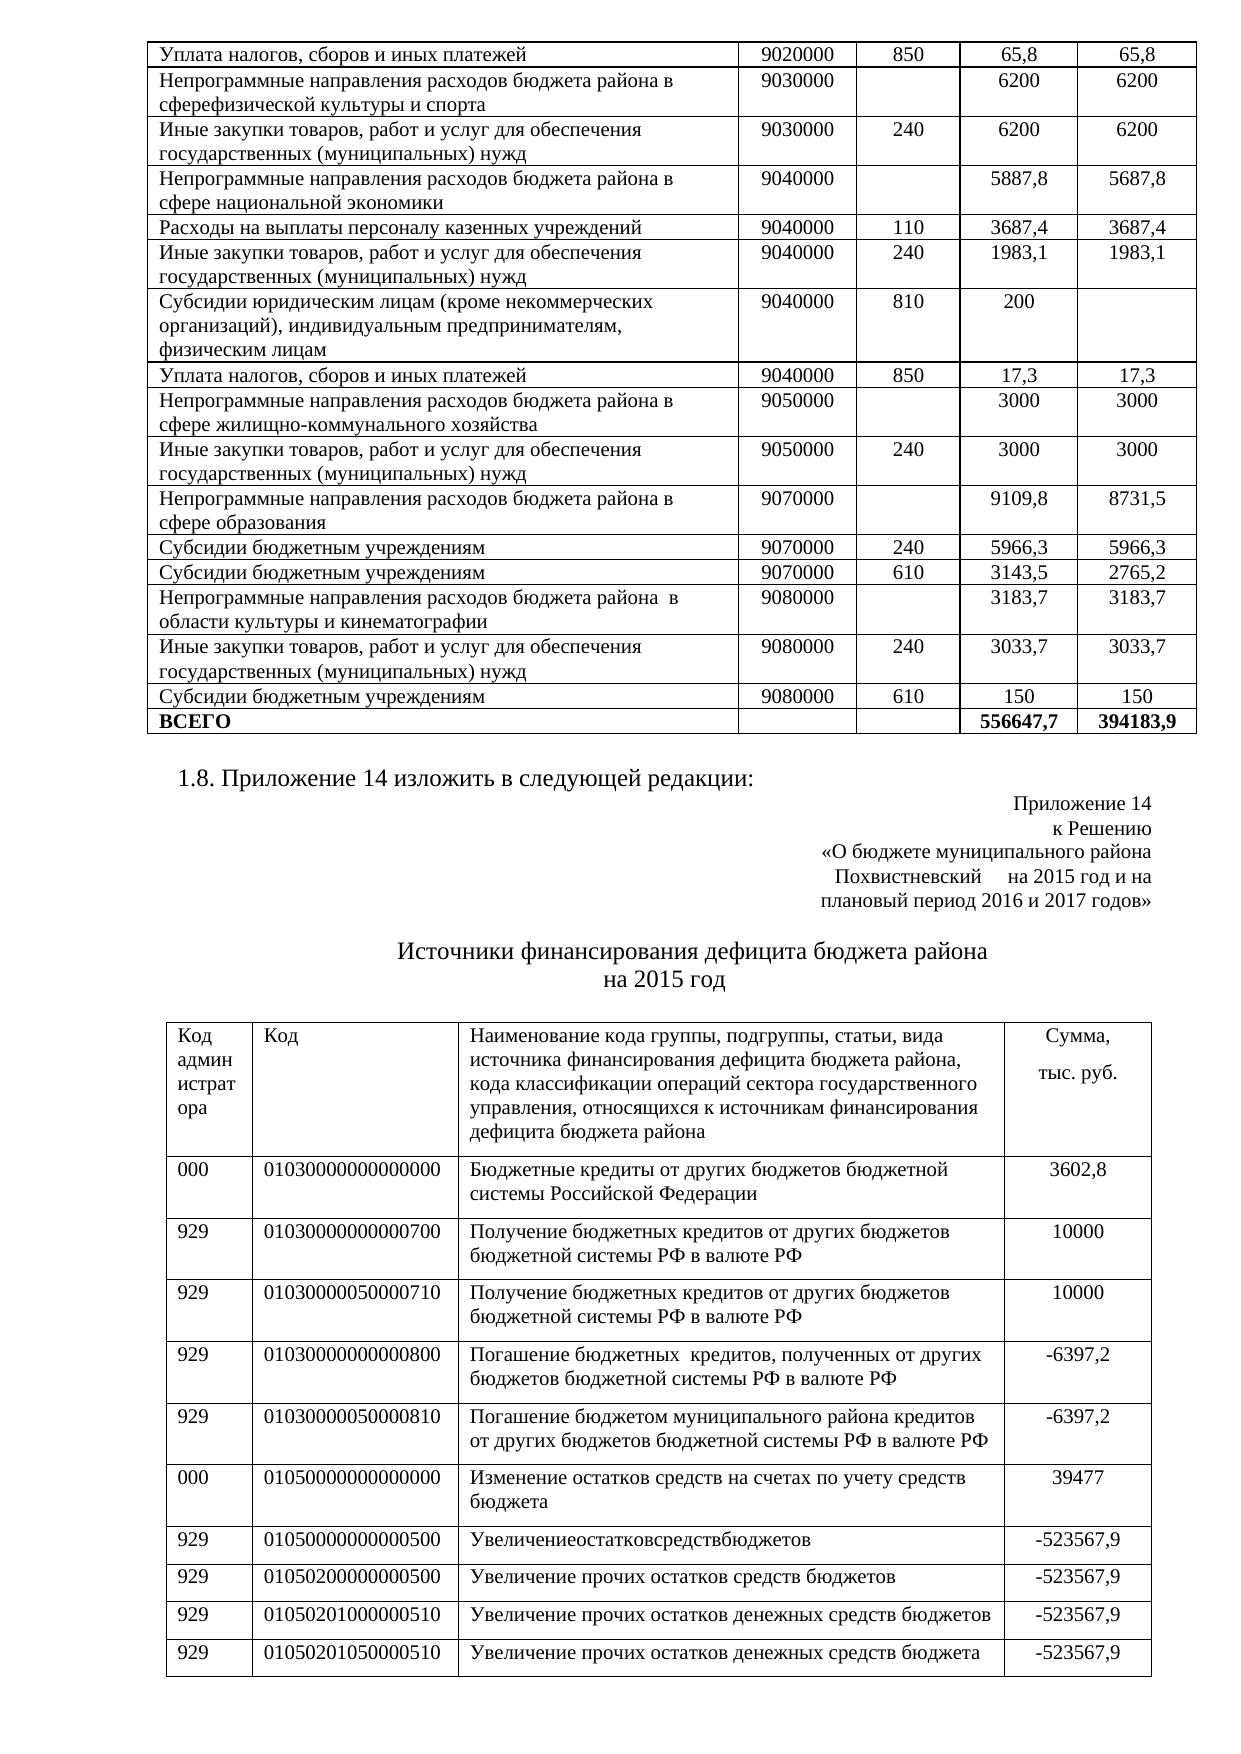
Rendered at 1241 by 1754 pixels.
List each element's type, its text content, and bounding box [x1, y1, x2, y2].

table_cell 929 [167, 1280, 252, 1341]
table_cell Увеличениеостатковсредствбюджетов [459, 1527, 1004, 1563]
table_cell 240 [857, 117, 959, 165]
table_cell Субсидии бюджетным учреждениям [148, 684, 738, 708]
table_cell Погашение бюджетом муниципального района кредитов от других бюджетов бюджетной системы РФ в валюте РФ [459, 1404, 1004, 1464]
table_cell 3000 [1078, 388, 1196, 436]
table_cell 394183,9 [1078, 709, 1196, 733]
table_cell 6200 [1078, 68, 1196, 116]
table_cell 3183,7 [961, 585, 1077, 633]
text 1.8. Приложение 14 изложить в следующей редакции: [177, 763, 1152, 791]
text «О бюджете муниципального района [177, 839, 1152, 863]
table_cell 9040000 [739, 363, 856, 387]
text плановый период 2016 и 2017 годов» [177, 888, 1152, 912]
table_cell 9040000 [739, 289, 856, 361]
table_cell [857, 166, 959, 214]
table_cell 01050201000000510 [253, 1602, 458, 1639]
table_cell 9050000 [739, 437, 856, 485]
table_cell [857, 68, 959, 116]
table_cell Увеличение прочих остатков средств бюджетов [459, 1565, 1004, 1601]
table_cell 9080000 [739, 635, 856, 683]
table_cell 929 [167, 1219, 252, 1279]
table_cell 9030000 [739, 68, 856, 116]
subtitle Источники финансирования дефицита бюджета района [177, 936, 1152, 964]
table_cell 9070000 [739, 560, 856, 584]
table_cell 240 [857, 437, 959, 485]
table_cell 9030000 [739, 117, 856, 165]
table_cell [459, 1640, 1004, 1676]
table_cell [857, 709, 959, 733]
table_cell Непрограммные направления расходов бюджета района в сферефизической культуры и спорта [148, 68, 738, 116]
table_cell -6397,2 [1005, 1404, 1151, 1464]
table_cell 5966,3 [961, 535, 1077, 559]
table_cell 01050201050000510 [253, 1640, 458, 1676]
table_cell Непрограммные направления расходов бюджета района в сфере жилищно-коммунального хозяйства [148, 388, 738, 436]
table_cell 240 [857, 240, 959, 288]
table_cell 929 [167, 1640, 252, 1676]
table_cell Иные закупки товаров, работ и услуг для обеспечения государственных (муниципальных) нужд [148, 437, 738, 485]
table_cell 3000 [961, 388, 1077, 436]
table_cell 3033,7 [961, 635, 1077, 683]
table_cell 929 [167, 1602, 252, 1639]
table_cell 3602,8 [1005, 1157, 1151, 1217]
table_cell 9020000 [739, 43, 856, 66]
table_cell 150 [961, 684, 1077, 708]
table_cell Непрограммные направления расходов бюджета района в сфере образования [148, 486, 738, 534]
table_cell 000 [167, 1157, 252, 1217]
table_header Код администратора [167, 1023, 252, 1156]
table_cell [857, 585, 959, 633]
table_cell 810 [857, 289, 959, 361]
table_cell 01030000000000000 [253, 1157, 458, 1217]
table_cell [857, 388, 959, 436]
table_cell 01030000000000800 [253, 1342, 458, 1402]
table_cell [739, 709, 856, 733]
table_cell Непрограммные направления расходов бюджета района в области культуры и кинематографии [148, 585, 738, 633]
table_cell 240 [857, 535, 959, 559]
table_cell -523567,9 [1005, 1640, 1151, 1676]
table_cell 1983,1 [961, 240, 1077, 288]
table_cell 240 [857, 635, 959, 683]
table_cell 3000 [1078, 437, 1196, 485]
table_cell Непрограммные направления расходов бюджета района в сфере национальной экономики [148, 166, 738, 214]
table_cell 556647,7 [961, 709, 1077, 733]
table_cell 9040000 [739, 166, 856, 214]
table_cell 9050000 [739, 388, 856, 436]
table_cell 17,3 [961, 363, 1077, 387]
table_cell 3000 [961, 437, 1077, 485]
table_cell Изменение остатков средств на счетах по учету средств бюджета [459, 1465, 1004, 1526]
table_cell 8731,5 [1078, 486, 1196, 534]
table_cell 10000 [1005, 1280, 1151, 1341]
table_cell Уплата налогов, сборов и иных платежей [148, 363, 738, 387]
text к Решению [177, 815, 1152, 839]
table_cell 3687,4 [1078, 215, 1196, 239]
table_cell 1983,1 [1078, 240, 1196, 288]
text на 2015 год [177, 964, 1152, 993]
table_cell 9080000 [739, 585, 856, 633]
table_header Код [253, 1023, 458, 1156]
table_cell Субсидии бюджетным учреждениям [148, 535, 738, 559]
table_cell Уплата налогов, сборов и иных платежей [148, 43, 738, 66]
table_cell 9070000 [739, 486, 856, 534]
table_header Сумма, тыс. руб. [1005, 1023, 1151, 1156]
table_cell [1078, 289, 1196, 361]
table_cell 850 [857, 363, 959, 387]
text Похвистневский на 2015 год и на [177, 863, 1152, 888]
table_cell -523567,9 [1005, 1565, 1151, 1601]
table_cell 39477 [1005, 1465, 1151, 1526]
table_cell 65,8 [961, 43, 1077, 66]
table_cell 2765,2 [1078, 560, 1196, 584]
table_cell Получение бюджетных кредитов от других бюджетов бюджетной системы РФ в валюте РФ [459, 1219, 1004, 1279]
table_cell 6200 [961, 117, 1077, 165]
table_cell Погашение бюджетных кредитов, полученных от других бюджетов бюджетной системы РФ в валюте РФ [459, 1342, 1004, 1402]
text Приложение 14 [177, 791, 1152, 815]
table_cell 9070000 [739, 535, 856, 559]
table_cell Расходы на выплаты персоналу казенных учреждений [148, 215, 738, 239]
table_cell 6200 [1078, 117, 1196, 165]
table_cell 9080000 [739, 684, 856, 708]
table_cell 17,3 [1078, 363, 1196, 387]
table_cell 5887,8 [961, 166, 1077, 214]
table_cell 850 [857, 43, 959, 66]
table_cell Иные закупки товаров, работ и услуг для обеспечения государственных (муниципальных) нужд [148, 635, 738, 683]
table_cell 10000 [1005, 1219, 1151, 1279]
table_cell 200 [961, 289, 1077, 361]
table_cell 9040000 [739, 215, 856, 239]
table_cell 929 [167, 1565, 252, 1601]
table_cell 01050000000000000 [253, 1465, 458, 1526]
table_cell 150 [1078, 684, 1196, 708]
table_cell Получение бюджетных кредитов от других бюджетов бюджетной системы РФ в валюте РФ [459, 1280, 1004, 1341]
table_cell 610 [857, 560, 959, 584]
table_cell 01030000050000710 [253, 1280, 458, 1341]
table_cell 5687,8 [1078, 166, 1196, 214]
table_cell -523567,9 [1005, 1527, 1151, 1563]
table_cell 5966,3 [1078, 535, 1196, 559]
table_cell Субсидии юридическим лицам (кроме некоммерческих организаций), индивидуальным предпринимателям, физическим лицам [148, 289, 738, 361]
table_cell 3143,5 [961, 560, 1077, 584]
table_cell 3033,7 [1078, 635, 1196, 683]
table_cell 9109,8 [961, 486, 1077, 534]
table_cell 610 [857, 684, 959, 708]
table_cell Иные закупки товаров, работ и услуг для обеспечения государственных (муниципальных) нужд [148, 240, 738, 288]
table_cell 01030000050000810 [253, 1404, 458, 1464]
table_cell Бюджетные кредиты от других бюджетов бюджетной системы Российской Федерации [459, 1157, 1004, 1217]
table_cell 01050200000000500 [253, 1565, 458, 1601]
table_cell 929 [167, 1527, 252, 1563]
table_cell 9040000 [739, 240, 856, 288]
table_cell 929 [167, 1404, 252, 1464]
table_cell 929 [167, 1342, 252, 1402]
table_cell Увеличение прочих остатков денежных средств бюджетов [459, 1602, 1004, 1639]
table_cell -523567,9 [1005, 1602, 1151, 1639]
table_cell 3687,4 [961, 215, 1077, 239]
table_cell 6200 [961, 68, 1077, 116]
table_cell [148, 117, 738, 165]
table_cell 01050000000000500 [253, 1527, 458, 1563]
table_cell 3183,7 [1078, 585, 1196, 633]
table_cell Субсидии бюджетным учреждениям [148, 560, 738, 584]
table_cell [857, 486, 959, 534]
table_cell 000 [167, 1465, 252, 1526]
table_cell 110 [857, 215, 959, 239]
table_cell 65,8 [1078, 43, 1196, 66]
table_cell ВСЕГО [148, 709, 738, 733]
table_cell 01030000000000700 [253, 1219, 458, 1279]
table_header Наименование кода группы, подгруппы, статьи, вида источника финансирования дефицита бюджета района, кода классификации операций сектора государственного управления, относящихся к источникам финансирования дефицита бюджета района [459, 1023, 1004, 1156]
table_cell -6397,2 [1005, 1342, 1151, 1402]
